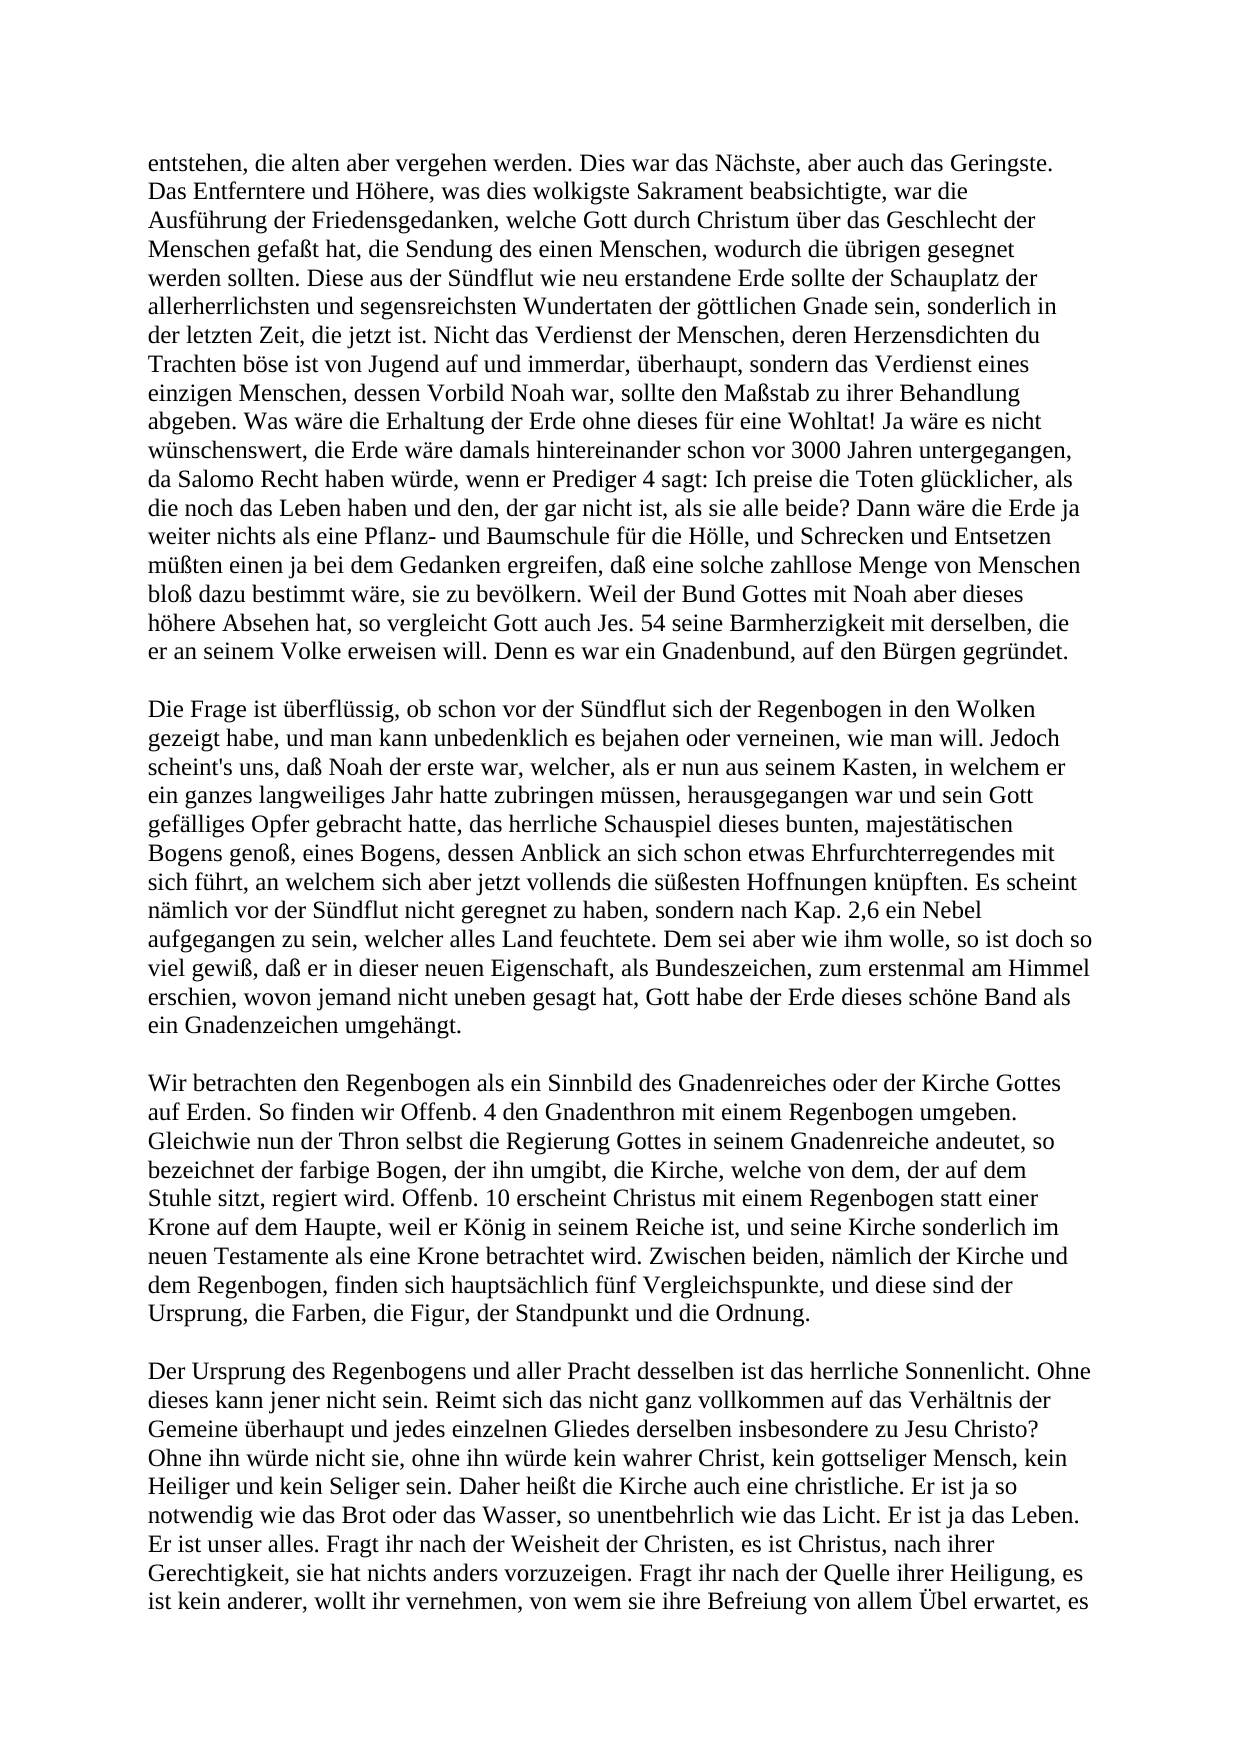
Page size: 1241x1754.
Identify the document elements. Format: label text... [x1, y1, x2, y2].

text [148, 148, 1093, 665]
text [148, 1356, 1093, 1615]
text Wir betrachten den Regenbogen als ein Sinnbild des Gnadenreiches oder der Kirche Gottes auf Erden. So finden wir Offenb. 4 den Gnadenthron mit einem Regenbogen umgeben. Gleichwie nun der Thron selbst die Regierung Gottes in seinem Gnadenreiche andeutet, so bezeichnet der farbige Bogen, der ihn umgibt, die Kirche, welche von dem, der auf dem Stuhle sitzt, regiert wird. Offenb. 10 erscheint Christus mit einem Regenbogen statt einer Krone auf dem Haupte, weil er König in seinem Reiche ist, und seine Kirche sonderlich im neuen Testamente als eine Krone betrachtet wird. Zwischen beiden, nämlich der Kirche und dem Regenbogen, finden sich hauptsächlich fünf Vergleichspunkte, und diese sind der Ursprung, die Farben, die Figur, der Standpunkt und die Ordnung. [148, 1068, 1093, 1327]
text Die Frage ist überflüssig, ob schon vor der Sündflut sich der Regenbogen in den Wolken gezeigt habe, und man kann unbedenklich es bejahen oder verneinen, wie man will. Jedoch scheint's uns, daß Noah der erste war, welcher, als er nun aus seinem Kasten, in welchem er ein ganzes langweiliges Jahr hatte zubringen müssen, herausgegangen war und sein Gott gefälliges Opfer gebracht hatte, das herrliche Schauspiel dieses bunten, majestätischen Bogens genoß, eines Bogens, dessen Anblick an sich schon etwas Ehrfurchterregendes mit sich führt, an welchem sich aber jetzt vollends die süßesten Hoffnungen knüpften. Es scheint nämlich vor der Sündflut nicht geregnet zu haben, sondern nach Kap. 2,6 ein Nebel aufgegangen zu sein, welcher alles Land feuchtete. Dem sei aber wie ihm wolle, so ist doch so viel gewiß, daß er in dieser neuen Eigenschaft, als Bundeszeichen, zum erstenmal am Himmel erschien, wovon jemand nicht uneben gesagt hat, Gott habe der Erde dieses schöne Band als ein Gnadenzeichen umgehängt. [148, 694, 1093, 1039]
